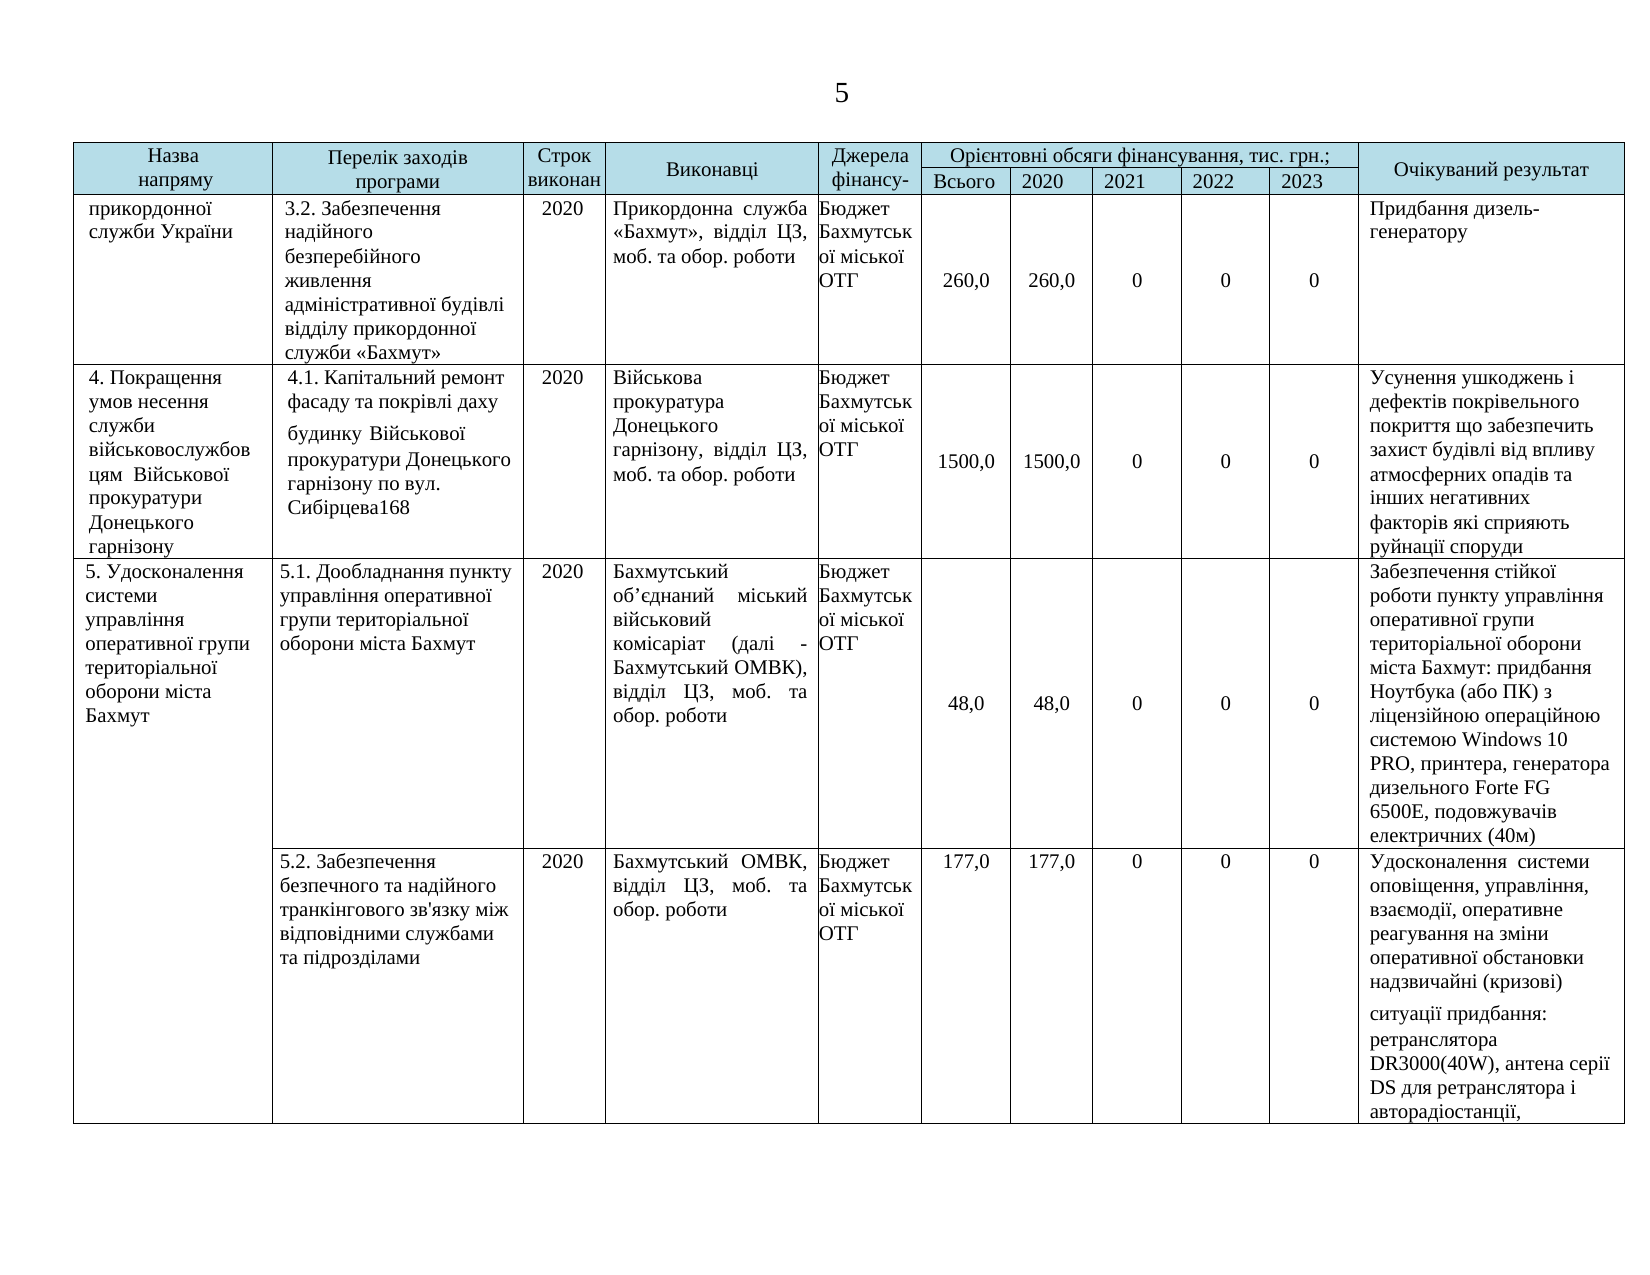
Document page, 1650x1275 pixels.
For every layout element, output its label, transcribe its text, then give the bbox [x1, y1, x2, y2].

table_cell 0 [1270, 365, 1358, 558]
table_cell 2020 [1011, 168, 1092, 194]
table_cell Бюджет Бахмутської міської ОТГ [819, 365, 921, 558]
table_cell 0 [1182, 849, 1269, 1123]
table_header Перелік заходів програми [273, 143, 523, 194]
table_cell Бюджет Бахмутської міської ОТГ [819, 559, 921, 847]
table_cell Всього [922, 168, 1010, 194]
table_cell 5. Удосконалення системи управління оперативної групи територіальної оборони міста Бахмут [74, 559, 272, 1123]
table_cell 0 [1270, 195, 1358, 364]
table_cell 0 [1093, 195, 1181, 364]
table_cell 3.2. Забезпечення надійного безперебійного живлення адміністративної будівлі відділу прикордонної служби «Бахмут» [273, 195, 523, 364]
table_cell 177,0 [1011, 849, 1092, 1123]
table_cell 5.2. Забезпечення безпечного та надійного транкінгового зв'язку між відповідними службами та підрозділами [273, 849, 523, 1123]
table_cell 0 [1182, 559, 1269, 847]
table_cell 48,0 [922, 559, 1010, 847]
table_cell Бюджет Бахмутської міської ОТГ [819, 195, 921, 364]
table_cell 4.1. Капітальний ремонт фасаду та покрівлі даху будинку Військової прокуратури Донецького гарнізону по вул. Сибірцева168 [273, 365, 523, 558]
table_cell 0 [1093, 849, 1181, 1123]
table_cell Військова прокуратура Донецького гарнізону, відділ ЦЗ, моб. та обор. роботи [606, 365, 818, 558]
table_cell 0 [1182, 195, 1269, 364]
table_cell 0 [1270, 559, 1358, 847]
table_cell Прикордонна служба «Бахмут», відділ ЦЗ, моб. та обор. роботи [606, 195, 818, 364]
table_header Очікуваний результат [1359, 143, 1624, 194]
table_cell Забезпечення стійкої роботи пункту управління оперативної групи територіальної оборони міста Бахмут: придбання Ноутбука (або ПК) з ліцензійною операційною системою Windows 10 PRO, принтера, генератора дизельного Forte FG 6500E, подовжувачів електричних (40м) [1359, 559, 1624, 847]
table_cell 0 [1270, 849, 1358, 1123]
table_cell 4. Покращення умов несення служби військовослужбовцям Військової прокуратури Донецького гарнізону [74, 365, 272, 558]
table_cell 48,0 [1011, 559, 1092, 847]
table_cell 0 [1093, 365, 1181, 558]
table_cell 2022 [1182, 168, 1269, 194]
table_header Джерела фінансу-вання [819, 143, 921, 194]
table_cell 260,0 [922, 195, 1010, 364]
table_cell 1500,0 [922, 365, 1010, 558]
table_cell 2020 [524, 559, 605, 847]
table_header Назва напряму діяльності (завдання) [74, 143, 272, 194]
table_cell Бахмутський об’єднаний міський військовий комісаріат (далі - Бахмутський ОМВК), відділ ЦЗ, моб. та обор. роботи [606, 559, 818, 847]
table_cell 2020 [524, 195, 605, 364]
table_cell Усунення ушкоджень і дефектів покрівельного покриття що забезпечить захист будівлі від впливу атмосферних опадів та інших негативних факторів які сприяють руйнації споруди [1359, 365, 1624, 558]
table_cell 1500,0 [1011, 365, 1092, 558]
table_cell 2020 [524, 365, 605, 558]
table_cell Бахмутський ОМВК, відділ ЦЗ, моб. та обор. роботи [606, 849, 818, 1123]
table_header Орієнтовні обсяги фінансування, тис. грн.; [922, 143, 1358, 167]
table_cell 2023 [1270, 168, 1358, 194]
table_cell Придбання дизель-генератору [1359, 195, 1624, 364]
table_cell 177,0 [922, 849, 1010, 1123]
table_header Строк виконання заходу [524, 143, 605, 194]
table_cell 2020 [524, 849, 605, 1123]
table_cell Бюджет Бахмутської міської ОТГ [819, 849, 921, 1123]
table_cell 0 [1182, 365, 1269, 558]
table_cell 2021 [1093, 168, 1181, 194]
table_cell 260,0 [1011, 195, 1092, 364]
table_cell 5.1. Дообладнання пункту управління оперативної групи територіальної оборони міста Бахмут [273, 559, 523, 847]
table_header Виконавці [606, 143, 818, 194]
table_cell 0 [1093, 559, 1181, 847]
